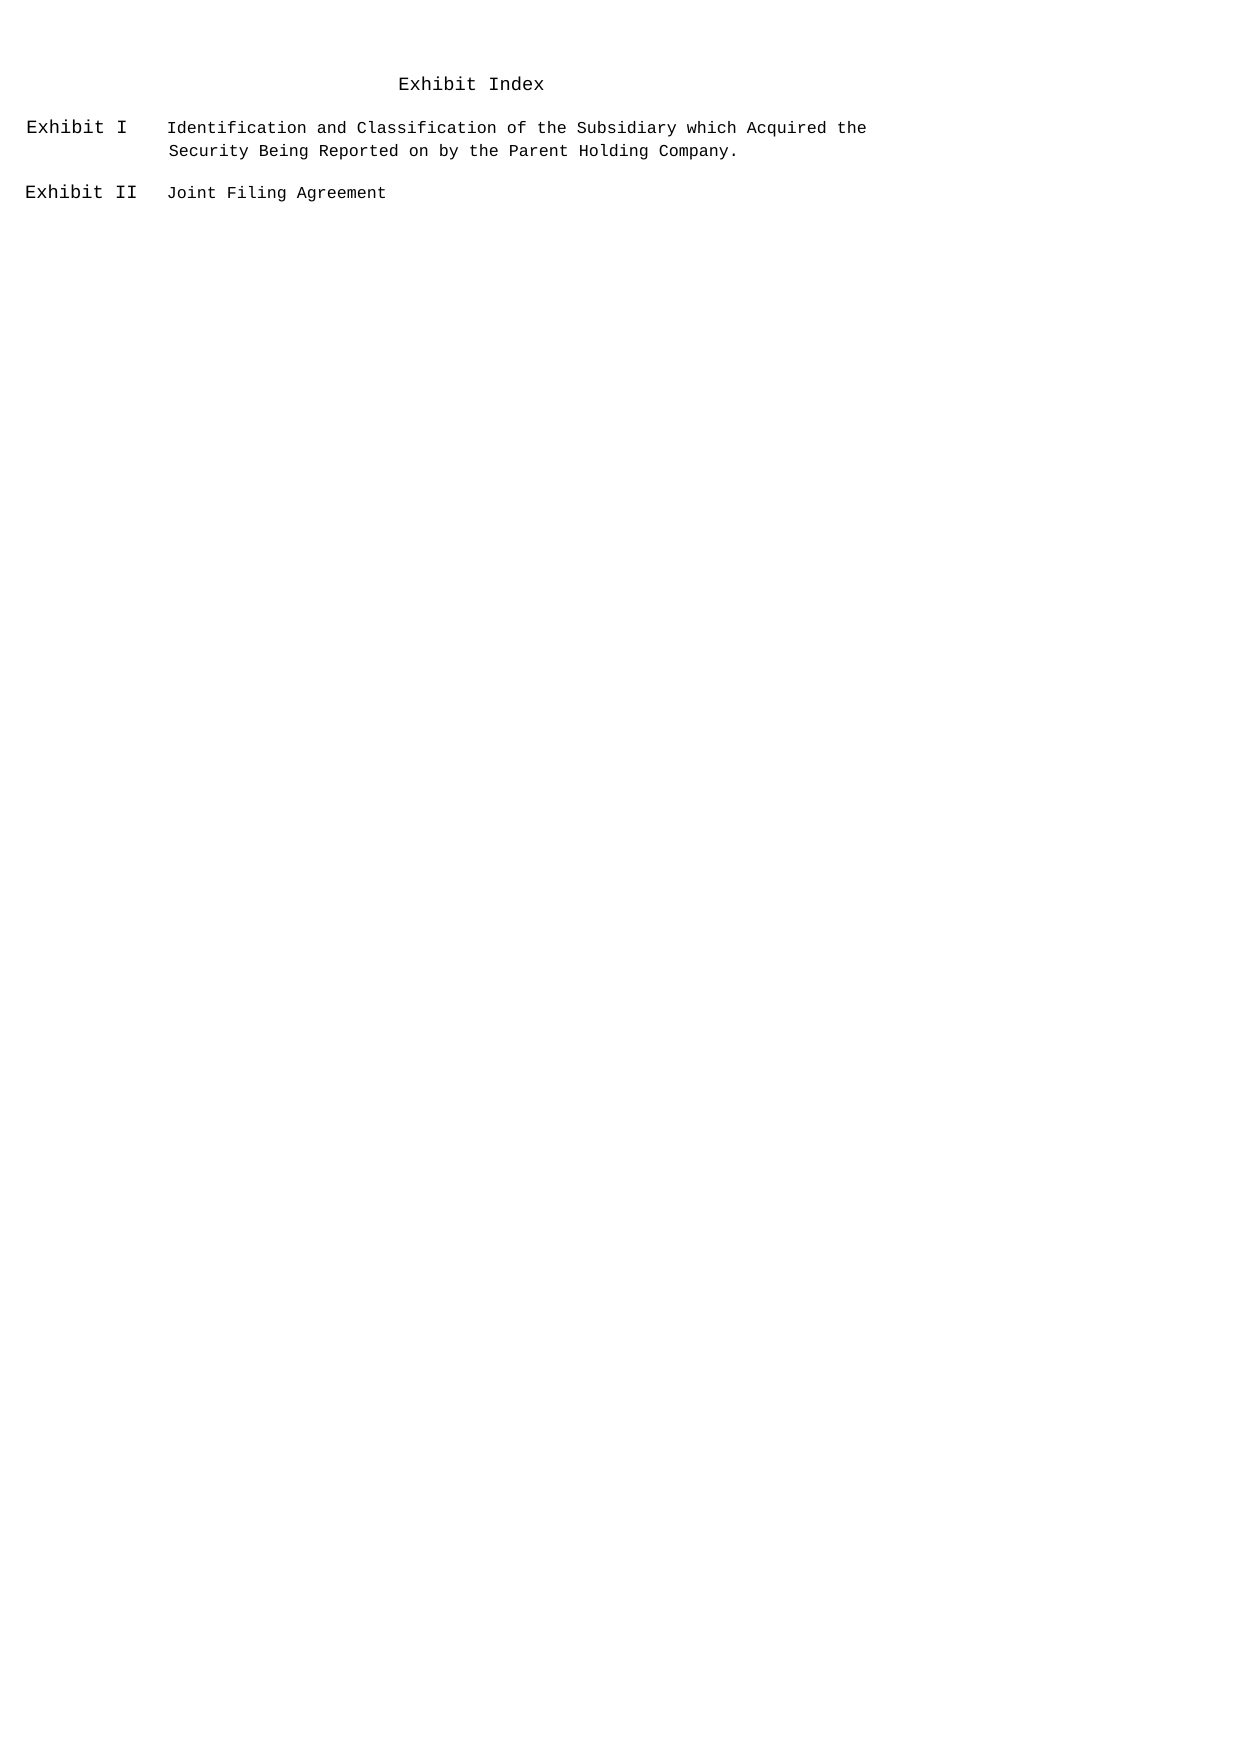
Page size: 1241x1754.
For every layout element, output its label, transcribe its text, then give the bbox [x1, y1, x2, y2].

text Exhibit Index [25, 75, 917, 96]
text Exhibit I Identification and Classification of the Subsidiary which Acquired the Security Being Reported on by the Parent Holding Company. [26, 117, 894, 162]
text Exhibit II Joint Filing Agreement [25, 183, 1090, 204]
